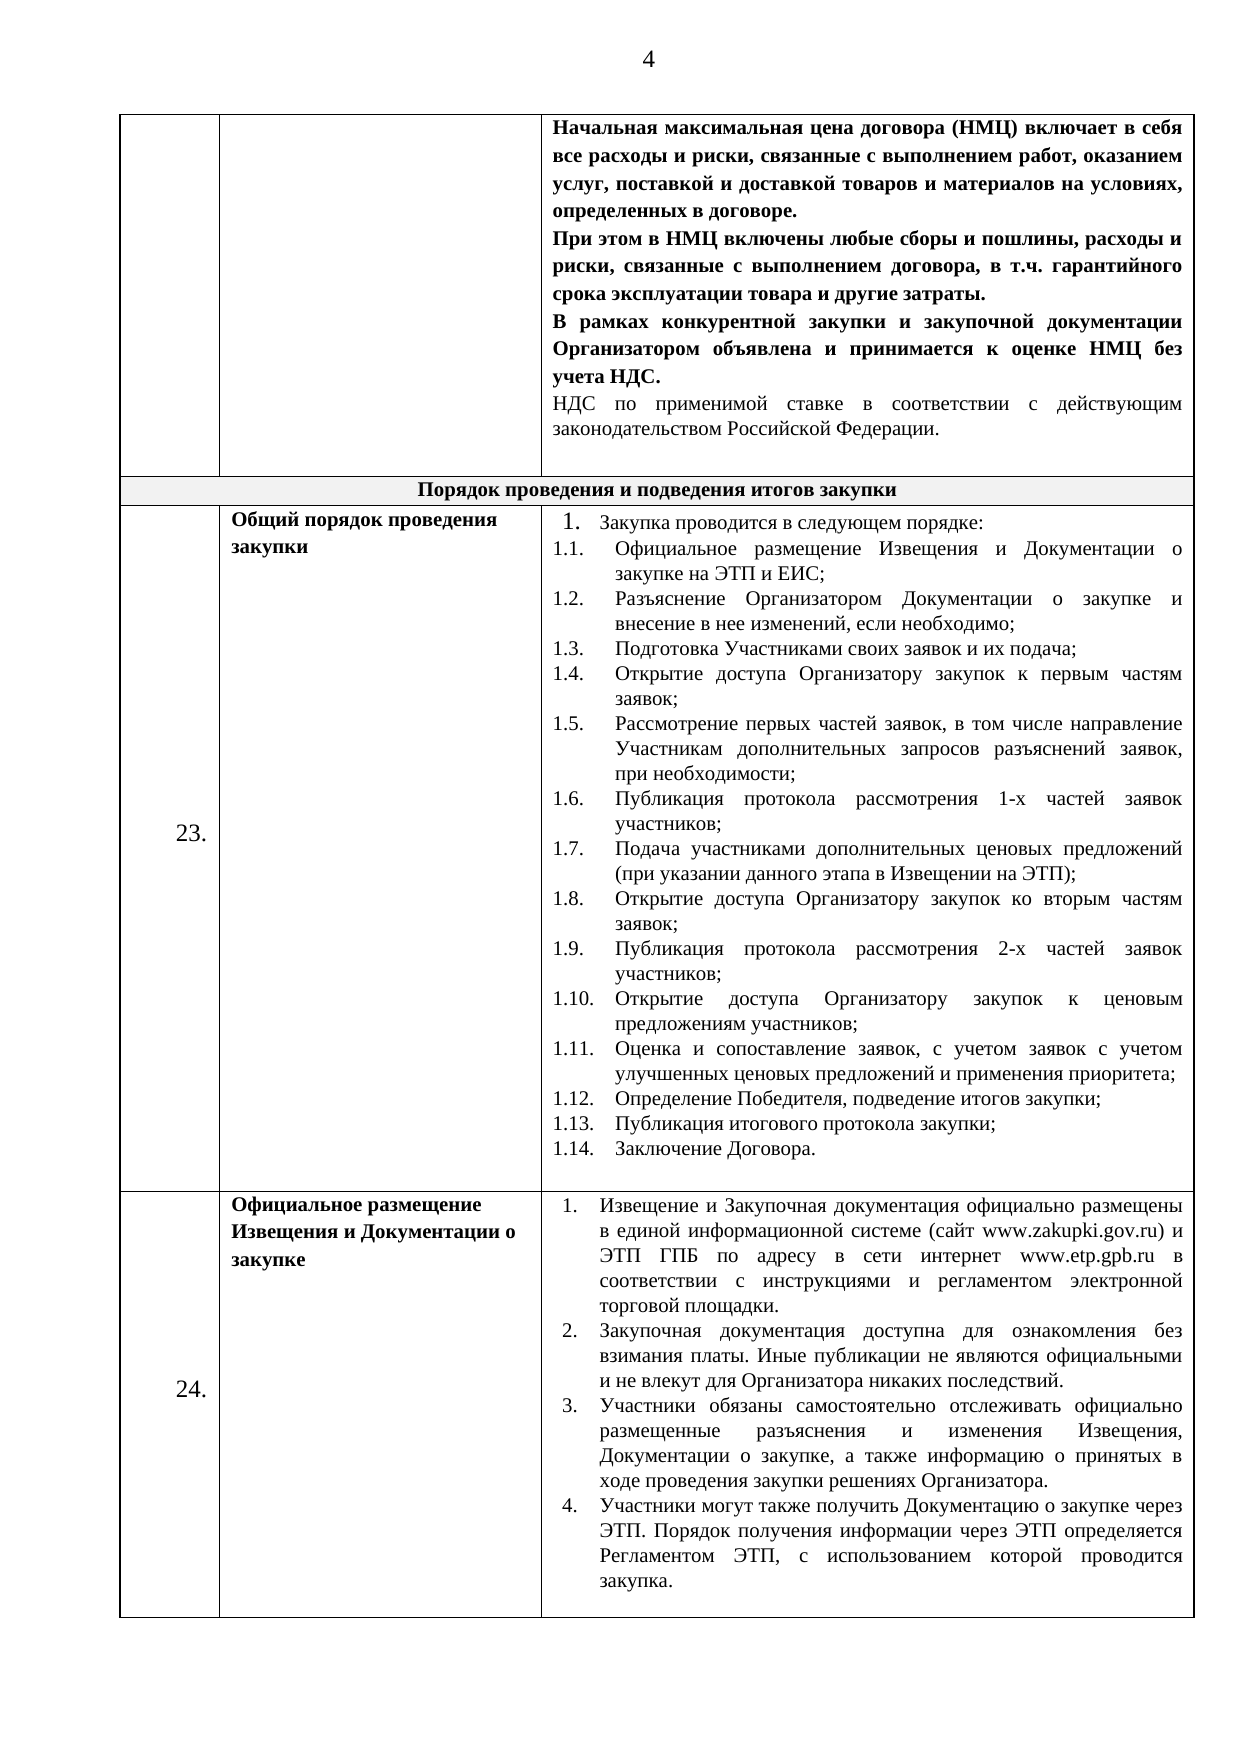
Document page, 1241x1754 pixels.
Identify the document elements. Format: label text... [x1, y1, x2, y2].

table_cell Порядок проведения и подведения итогов закупки [121, 477, 1193, 505]
table_cell Официальное размещение Извещения и Документации о закупке [220, 1192, 541, 1617]
table_cell Закупка проводится в следующем порядке: Официальное размещение Извещения и Документации о закупке на ЭТП и ЕИС; Разъяснение Организатором Документации о закупке и внесение в нее изменений, если необходимо; Подготовка Участниками своих заявок и их подача; Открытие доступа Организатору закупок к первым частям заявок; Рассмотрение первых частей заявок, в том числе направление Участникам дополнительных запросов разъяснений заявок, при необходимости; Публикация протокола рассмотрения 1-х частей заявок участников; Подача участниками дополнительных ценовых предложений (при указании данного этапа в Извещении на ЭТП); Открытие доступа Организатору закупок ко вторым частям заявок; Публикация протокола рассмотрения 2-х частей заявок участников; Открытие доступа Организатору закупок к ценовым предложениям участников; Оценка и сопоставление заявок, с учетом заявок с учетом улучшенных ценовых предложений и применения приоритета; Определение Победителя, подведение итогов закупки; Публикация итогового протокола закупки; Заключение Договора. [542, 506, 1193, 1191]
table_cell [220, 115, 541, 476]
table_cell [542, 115, 1193, 476]
table_cell Извещение и Закупочная документация официально размещены в единой информационной системе (сайт www.zakupki.gov.ru) и ЭТП ГПБ по адресу в сети интернет www.etp.gpb.ru в соответствии с инструкциями и регламентом электронной торговой площадки. Закупочная документация доступна для ознакомления без взимания платы. Иные публикации не являются официальными и не влекут для Организатора никаких последствий. Участники обязаны самостоятельно отслеживать официально размещенные разъяснения и изменения Извещения, Документации о закупке, а также информацию о принятых в ходе проведения закупки решениях Организатора. Участники могут также получить Документацию о закупке через ЭТП. Порядок получения информации через ЭТП определяется Регламентом ЭТП, с использованием которой проводится закупка. [542, 1192, 1193, 1617]
table_cell [121, 506, 219, 1191]
table_cell Общий порядок проведения закупки [220, 506, 541, 1191]
table_cell [121, 1192, 219, 1617]
table_cell [121, 115, 219, 476]
